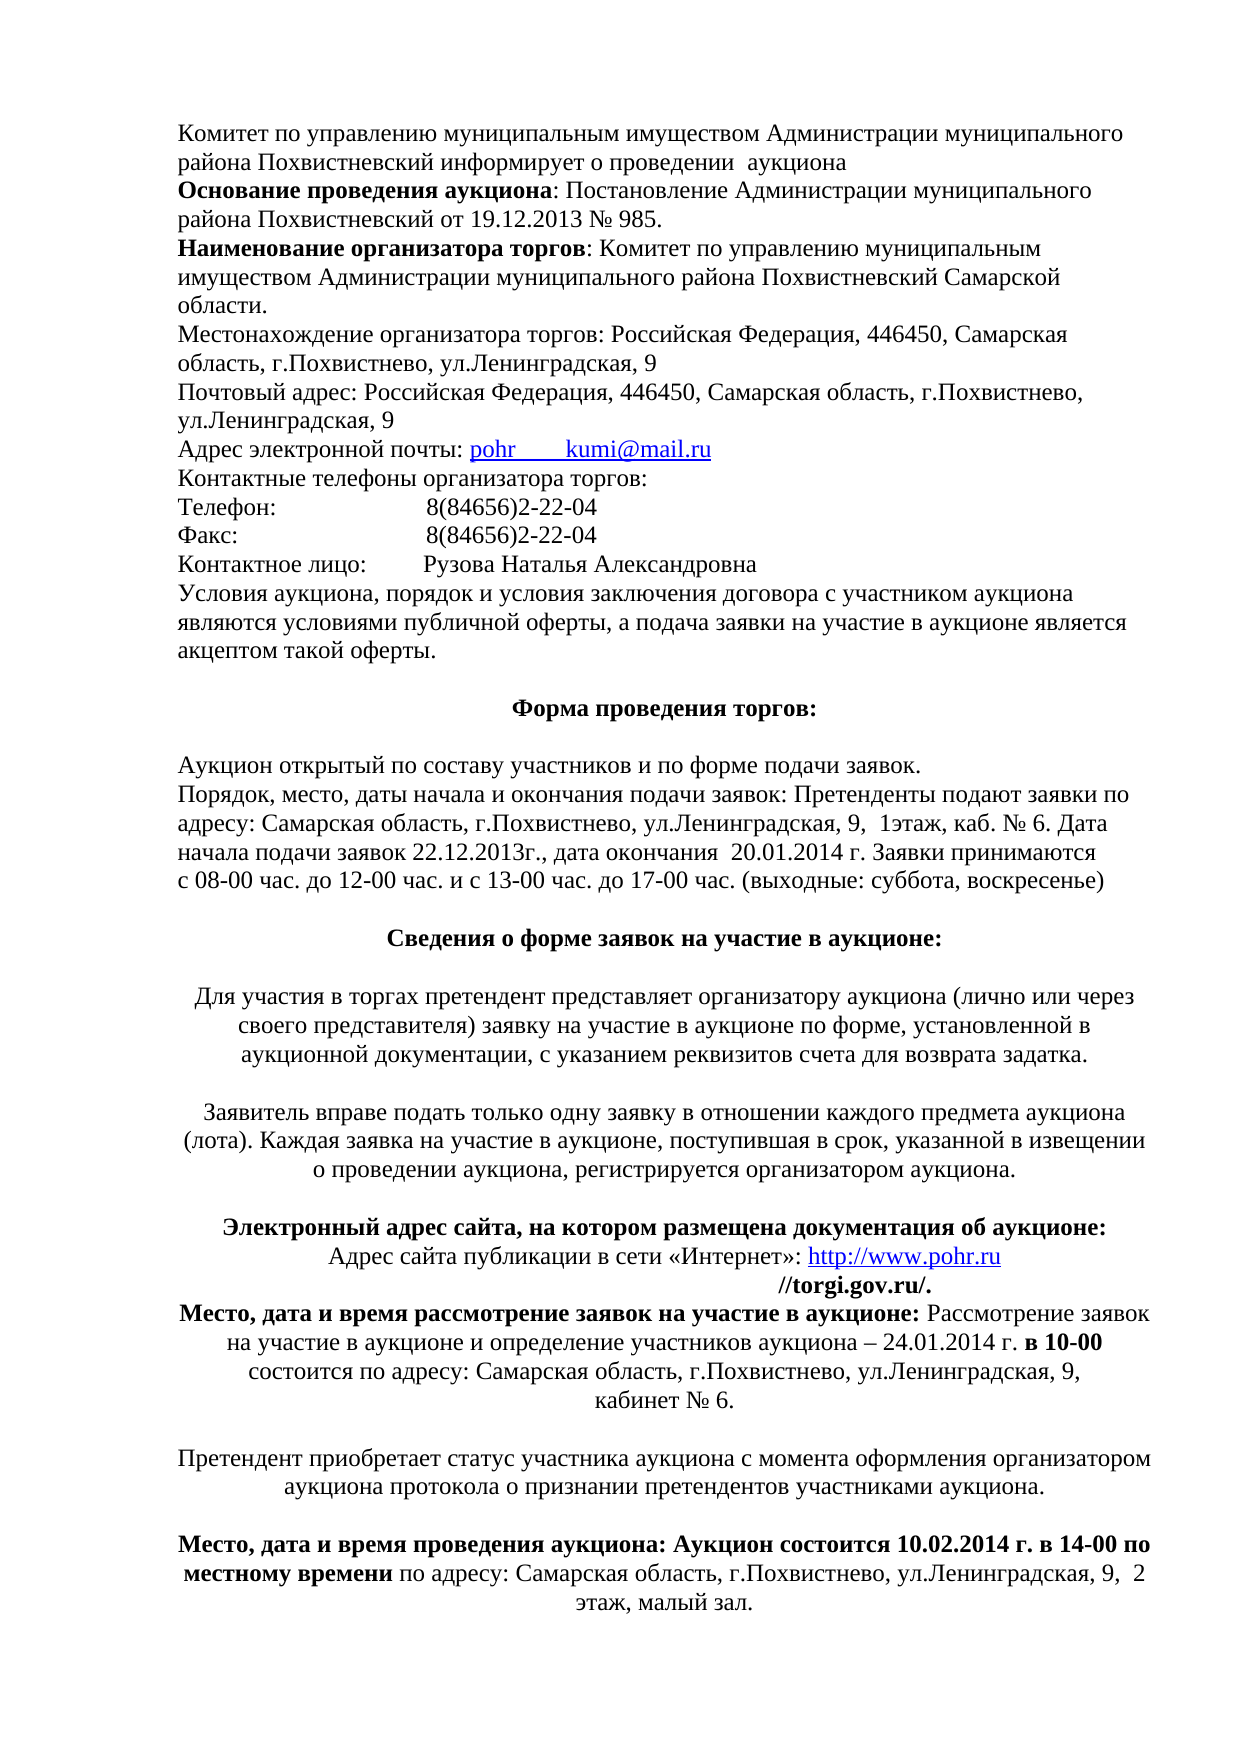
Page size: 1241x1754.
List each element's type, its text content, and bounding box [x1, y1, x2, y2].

text Контактные телефоны организатора торгов: [177, 463, 1152, 492]
text Для участия в торгах претендент представляет организатору аукциона (лично или через своего представителя) заявку на участие в аукционе по форме, установленной в аукционной документации, с указанием реквизитов счета для возврата задатка. [177, 981, 1152, 1068]
text Заявитель вправе подать только одну заявку в отношении каждого предмета аукциона (лота). Каждая заявка на участие в аукционе, поступившая в срок, указанной в извещении о проведении аукциона, регистрируется организатором аукциона. [177, 1097, 1152, 1183]
text с 08-00 час. до 12-00 час. и с 13-00 час. до 17-00 час. (выходные: суббота, воскресенье) [177, 866, 1152, 894]
text Наименование организатора торгов: Комитет по управлению муниципальным имуществом Администрации муниципального района Похвистневский Самарской области. [177, 233, 1152, 319]
text Местонахождение организатора торгов: Российская Федерация, 446450, Самарская область, г.Похвистнево, ул.Ленинградская, 9 [177, 319, 1152, 377]
text Контактное лицо: Рузова Наталья Александровна [177, 549, 1152, 578]
text Форма проведения торгов: [177, 693, 1152, 722]
text Порядок, место, даты начала и окончания подачи заявок: Претенденты подают заявки по адресу: Самарская область, г.Похвистнево, ул.Ленинградская, 9, 1этаж, каб. № 6. Дата начала подачи заявок 22.12.2013г., дата окончания 20.01.2014 г. Заявки принимаются [177, 779, 1152, 866]
text Адрес сайта публикации в сети «Интернет»: http://www.pohr.ru [177, 1241, 1152, 1270]
text Аукцион открытый по составу участников и по форме подачи заявок. [177, 751, 1152, 779]
text Место, дата и время рассмотрение заявок на участие в аукционе: Рассмотрение заявок на участие в аукционе и определение участников аукциона – 24.01.2014 г. в 10-00 состоится по адресу: Самарская область, г.Похвистнево, ул.Ленинградская, 9, [177, 1298, 1152, 1385]
text Факс: 8(84656)2-22-04 [177, 521, 1152, 549]
text Претендент приобретает статус участника аукциона с момента оформления организатором аукциона протокола о признании претендентов участниками аукциона. [177, 1443, 1152, 1500]
text Условия аукциона, порядок и условия заключения договора с участником аукциона являются условиями публичной оферты, а подача заявки на участие в аукционе является акцептом такой оферты. [177, 578, 1152, 664]
text Телефон: 8(84656)2-22-04 [177, 492, 1152, 521]
text Адрес электронной почты: pohr____kumi@mail.ru [177, 434, 1152, 463]
text Место, дата и время проведения аукциона: Аукцион состоится 10.02.2014 г. в 14-00 по местному времени по адресу: Самарская область, г.Похвистнево, ул.Ленинградская, 9, 2 этаж, малый зал. [177, 1529, 1152, 1616]
text Почтовый адрес: Российская Федерация, 446450, Самарская область, г.Похвистнево, ул.Ленинградская, 9 [177, 377, 1152, 434]
text Основание проведения аукциона: Постановление Администрации муниципального района Похвистневский от 19.12.2013 № 985. [177, 176, 1152, 233]
text //torgi.gov.ru/. [177, 1270, 1152, 1298]
text кабинет № 6. [177, 1385, 1152, 1413]
text Электронный адрес сайта, на котором размещена документация об аукционе: [177, 1212, 1152, 1241]
text Комитет по управлению муниципальным имуществом Администрации муниципального района Похвистневский информирует о проведении аукциона [177, 118, 1152, 176]
text Сведения о форме заявок на участие в аукционе: [177, 923, 1152, 952]
